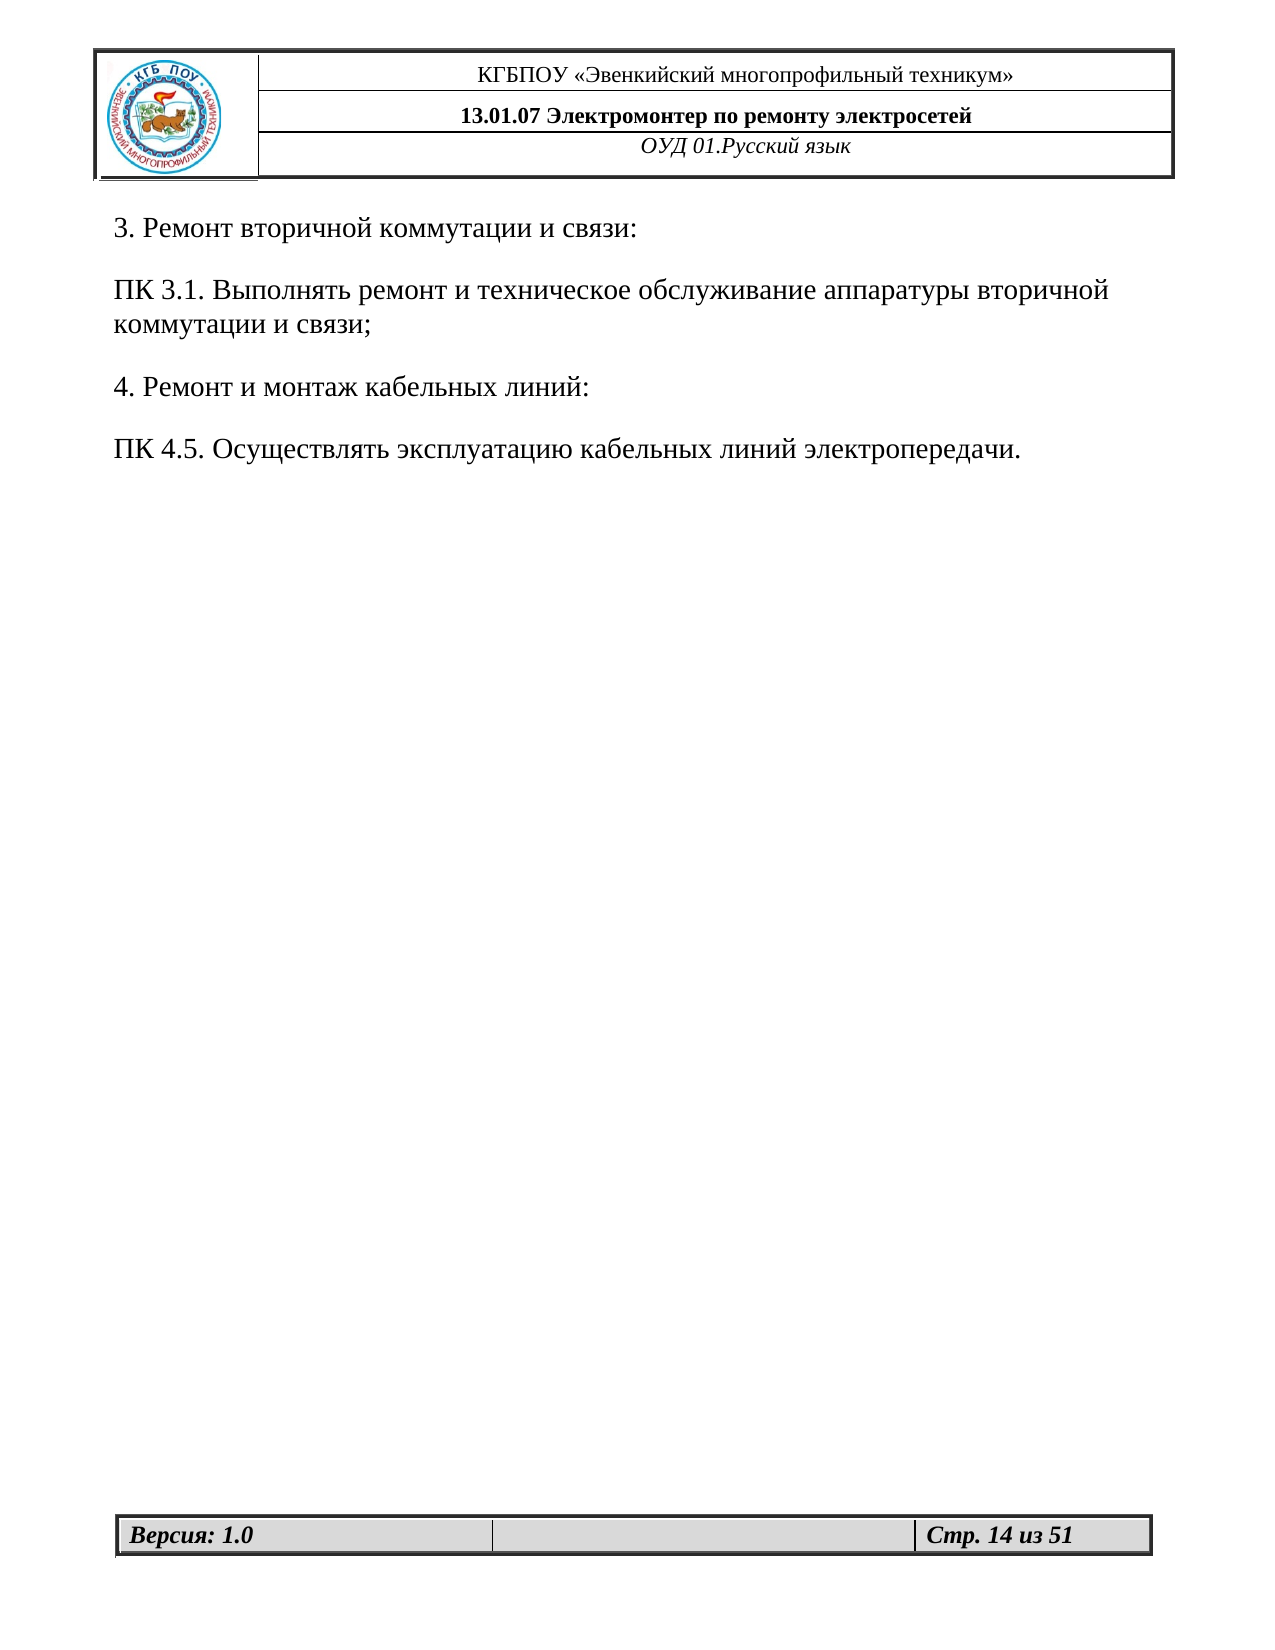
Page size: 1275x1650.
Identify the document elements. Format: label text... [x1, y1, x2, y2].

text ПК 3.1. Выполнять ремонт и техническое обслуживание аппаратуры вторичной коммутации и связи; [113, 272, 1156, 339]
text 3. Ремонт вторичной коммутации и связи: [113, 210, 1156, 243]
text ПК 4.5. Осуществлять эксплуатацию кабельных линий электропередачи. [113, 431, 1156, 465]
text 4. Ремонт и монтаж кабельных линий: [113, 369, 1156, 402]
picture [107, 60, 222, 175]
